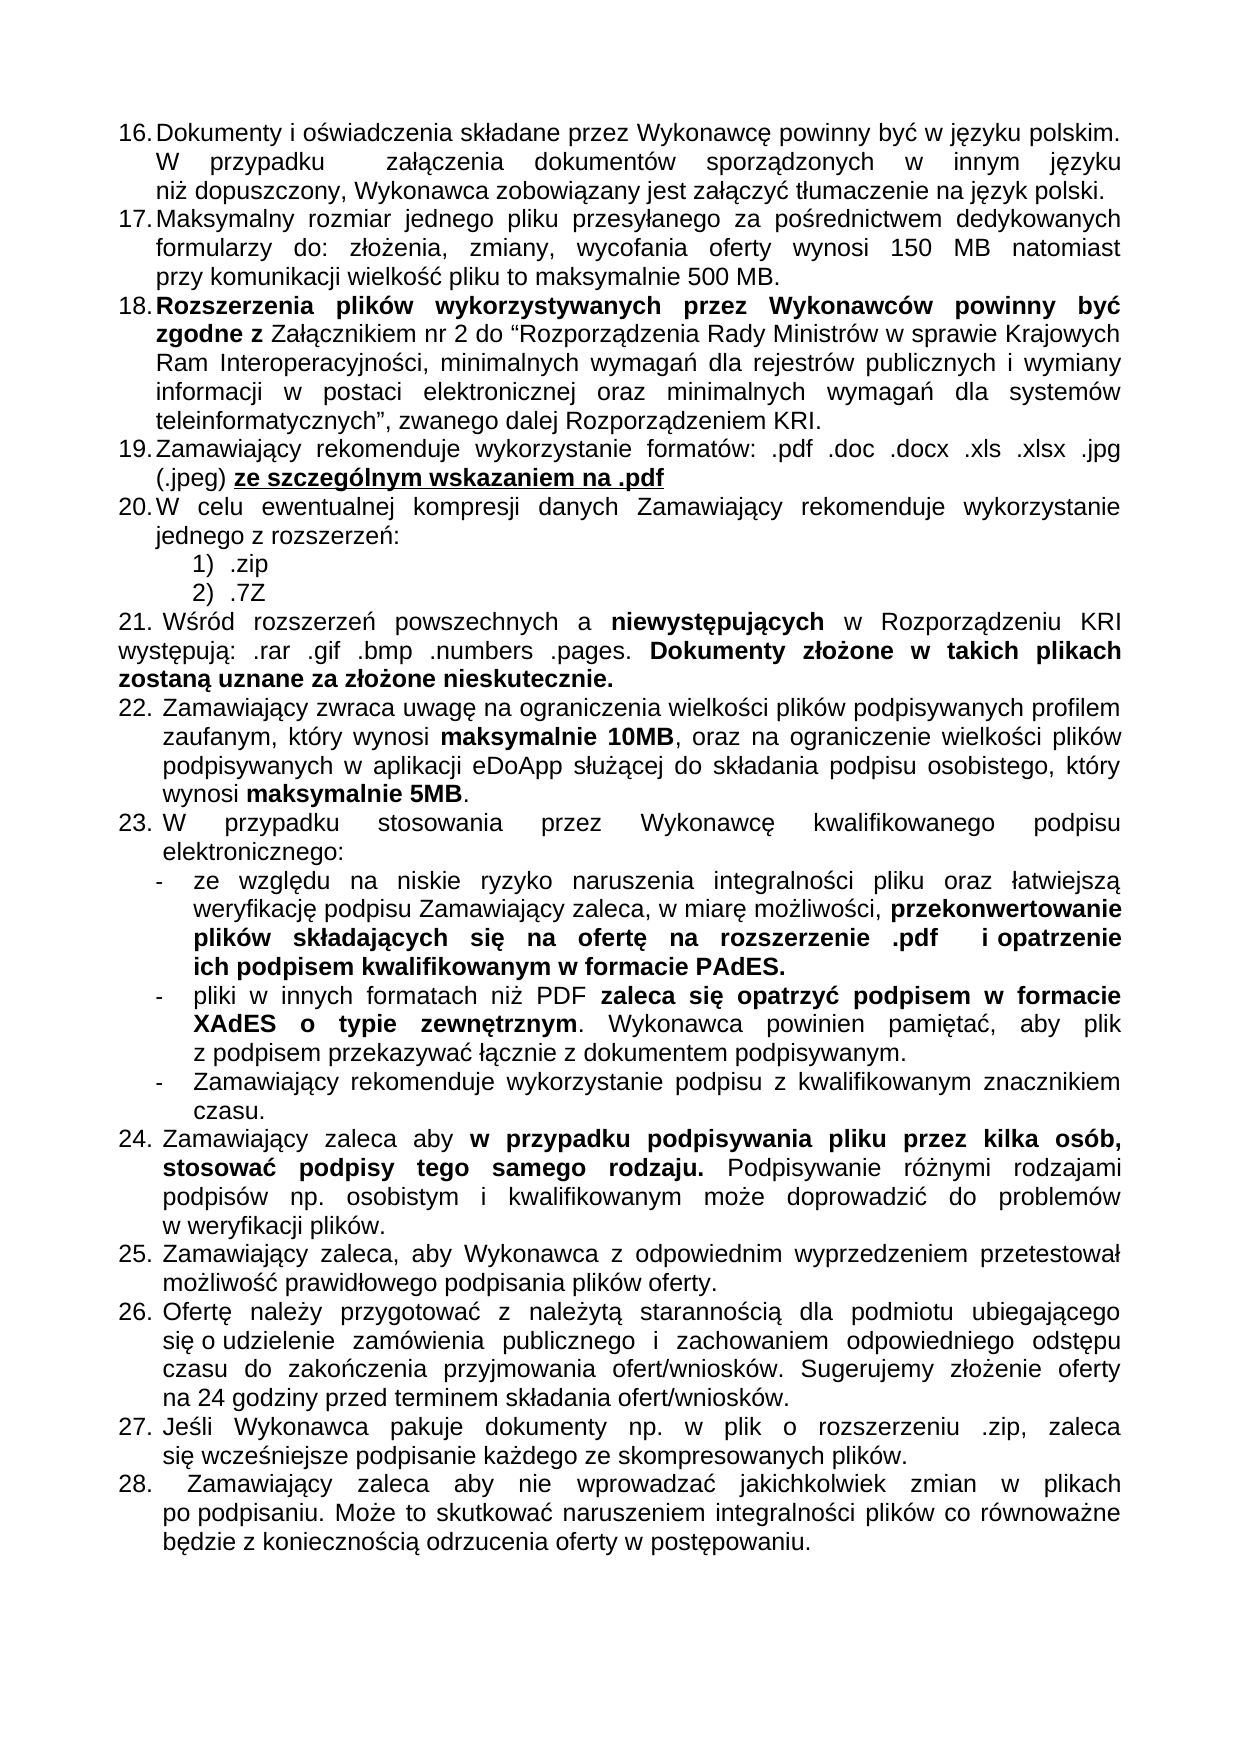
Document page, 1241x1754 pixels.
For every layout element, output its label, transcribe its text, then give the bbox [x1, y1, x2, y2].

list pliki w innych formatach niż PDF zaleca się opatrzyć podpisem w formacie XAdES o typie zewnętrznym. Wykonawca powinien pamiętać, aby plik z podpisem przekazywać łącznie z dokumentem podpisywanym. [156, 981, 1122, 1067]
list Rozszerzenia plików wykorzystywanych przez Wykonawców powinny być zgodne z Załącznikiem nr 2 do “Rozporządzenia Rady Ministrów w sprawie Krajowych Ram Interoperacyjności, minimalnych wymagań dla rejestrów publicznych i wymiany informacji w postaci elektronicznej oraz minimalnych wymagań dla systemów teleinformatycznych”, zwanego dalej Rozporządzeniem KRI. [118, 291, 1122, 434]
list W celu ewentualnej kompresji danych Zamawiający rekomenduje wykorzystanie jednego z rozszerzeń: [118, 492, 1122, 549]
list Dokumenty i oświadczenia składane przez Wykonawcę powinny być w języku polskim. W przypadku załączenia dokumentów sporządzonych w innym języku niż dopuszczony, Wykonawca zobowiązany jest załączyć tłumaczenie na język polski. [118, 118, 1122, 204]
list Zamawiający rekomenduje wykorzystanie podpisu z kwalifikowanym znacznikiem czasu. [156, 1067, 1122, 1124]
list .zip [192, 549, 1122, 578]
list Jeśli Wykonawca pakuje dokumenty np. w plik o rozszerzeniu .zip, zaleca się wcześniejsze podpisanie każdego ze skompresowanych plików. [118, 1412, 1122, 1469]
list ze względu na niskie ryzyko naruszenia integralności pliku oraz łatwiejszą weryfikację podpisu Zamawiający zaleca, w miarę możliwości, przekonwertowanie plików składających się na ofertę na rozszerzenie .pdf i opatrzenie ich podpisem kwalifikowanym w formacie PAdES. [156, 866, 1122, 981]
list .7Z [192, 578, 1122, 607]
list Maksymalny rozmiar jednego pliku przesyłanego za pośrednictwem dedykowanych formularzy do: złożenia, zmiany, wycofania oferty wynosi 150 MB natomiast przy komunikacji wielkość pliku to maksymalnie 500 MB. [118, 204, 1122, 291]
list Ofertę należy przygotować z należytą starannością dla podmiotu ubiegającego się o udzielenie zamówienia publicznego i zachowaniem odpowiedniego odstępu czasu do zakończenia przyjmowania ofert/wniosków. Sugerujemy złożenie oferty na 24 godziny przed terminem składania ofert/wniosków. [118, 1297, 1122, 1412]
list Zamawiający zaleca aby w przypadku podpisywania pliku przez kilka osób, stosować podpisy tego samego rodzaju. Podpisywanie różnymi rodzajami podpisów np. osobistym i kwalifikowanym może doprowadzić do problemów w weryfikacji plików. [118, 1124, 1122, 1239]
list Zamawiający zaleca aby nie wprowadzać jakichkolwiek zmian w plikach po podpisaniu. Może to skutkować naruszeniem integralności plików co równoważne będzie z koniecznością odrzucenia oferty w postępowaniu. [118, 1469, 1122, 1556]
list Zamawiający zaleca, aby Wykonawca z odpowiednim wyprzedzeniem przetestował możliwość prawidłowego podpisania plików oferty. [118, 1239, 1122, 1297]
list Zamawiający zwraca uwagę na ograniczenia wielkości plików podpisywanych profilem zaufanym, który wynosi maksymalnie 10MB, oraz na ograniczenie wielkości plików podpisywanych w aplikacji eDoApp służącej do składania podpisu osobistego, który wynosi maksymalnie 5MB. [118, 693, 1122, 808]
list Zamawiający rekomenduje wykorzystanie formatów: .pdf .doc .docx .xls .xlsx .jpg (.jpeg) ze szczególnym wskazaniem na .pdf [118, 434, 1122, 492]
list Wśród rozszerzeń powszechnych a niewystępujących w Rozporządzeniu KRI występują: .rar .gif .bmp .numbers .pages. Dokumenty złożone w takich plikach zostaną uznane za złożone nieskutecznie. [118, 607, 1122, 693]
list W przypadku stosowania przez Wykonawcę kwalifikowanego podpisu elektronicznego: [118, 808, 1122, 866]
